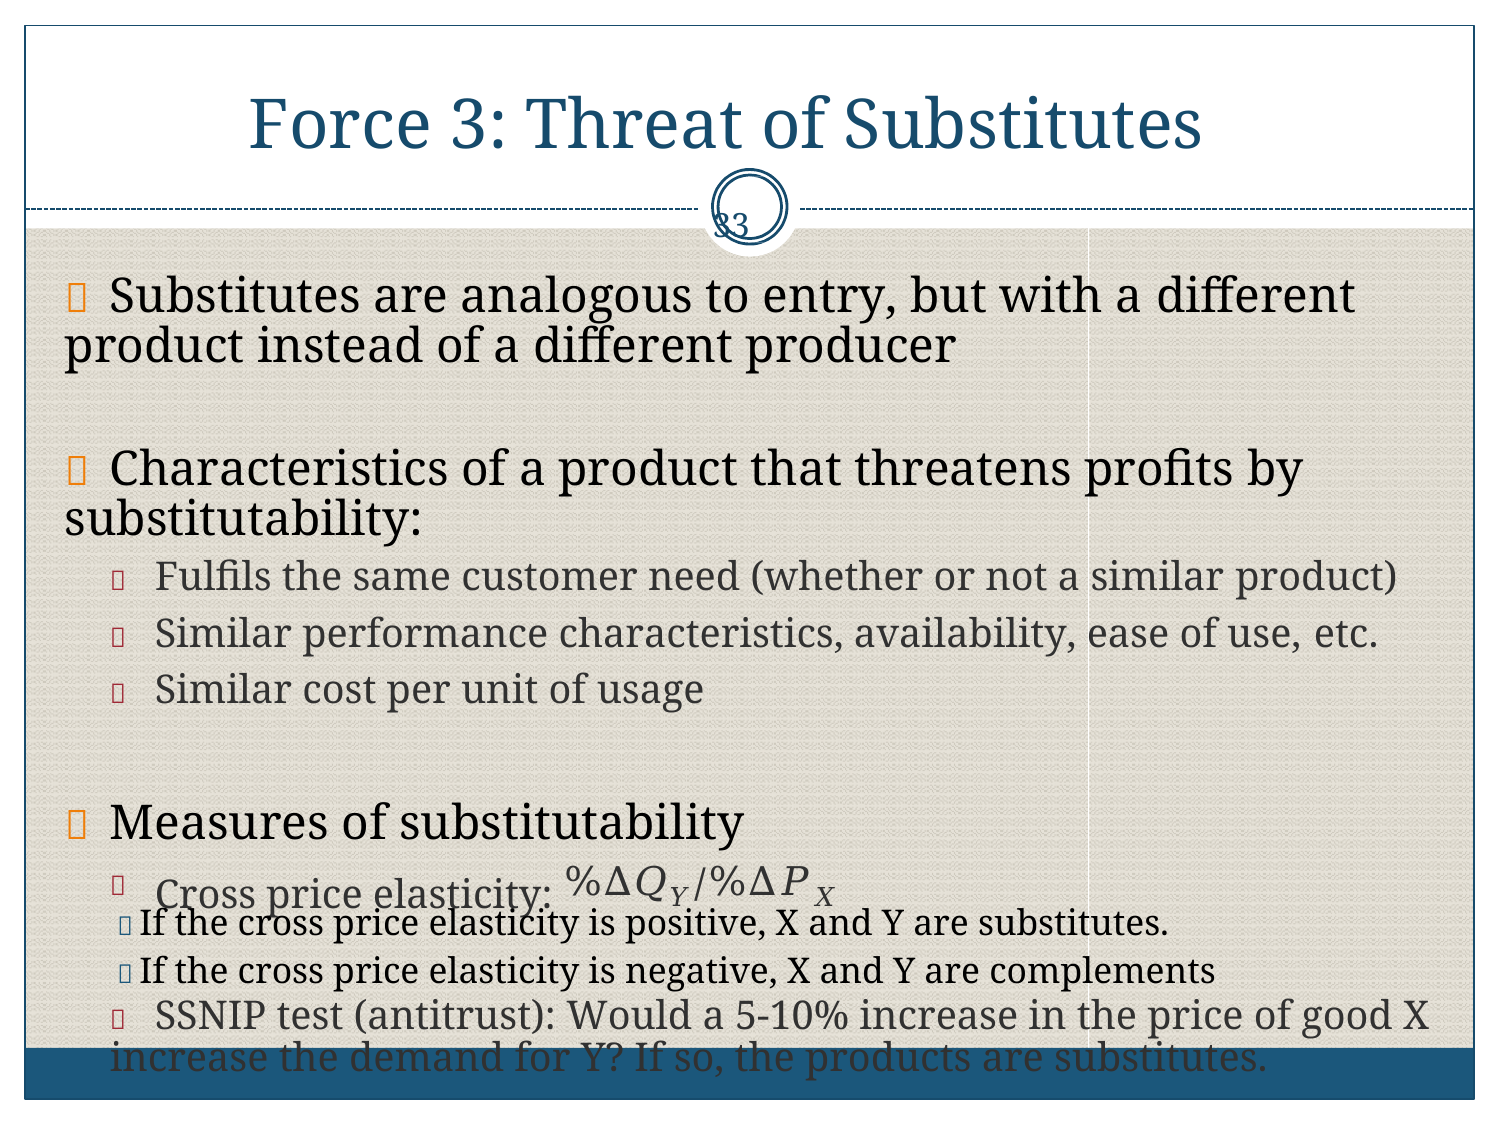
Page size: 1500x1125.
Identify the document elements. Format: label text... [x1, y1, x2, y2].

list Similar cost per unit of usage [109, 661, 1462, 715]
list Characteristics of a product that threatens profits by [64, 445, 1462, 496]
list Similar performance characteristics, availability, ease of use, etc. [109, 605, 1462, 659]
subtitle Force 3: Threat of Substitutes [0, 75, 1462, 169]
text substitutability: [64, 496, 1462, 546]
subtitle Substitutes are analogous to entry, but with a different [64, 272, 1462, 322]
text product instead of a different producer [64, 322, 1462, 373]
text  If the cross price elasticity is positive, X and Y are substitutes. [117, 905, 1462, 943]
list Cross price elasticity: %Δ𝑄𝑌/%Δ𝑃𝑋 [109, 854, 1462, 905]
list Fulfils the same customer need (whether or not a similar product) [109, 548, 1462, 602]
picture [26, 229, 1473, 1047]
list SSNIP test (antitrust): Would a 5-10% increase in the price of good X [109, 996, 1462, 1038]
subtitle Measures of substitutability [64, 788, 1462, 853]
text increase the demand for Y? If so, the products are substitutes. [109, 1038, 1462, 1079]
text 33 [0, 202, 1462, 247]
text  If the cross price elasticity is negative, X and Y are complements [117, 946, 1462, 994]
